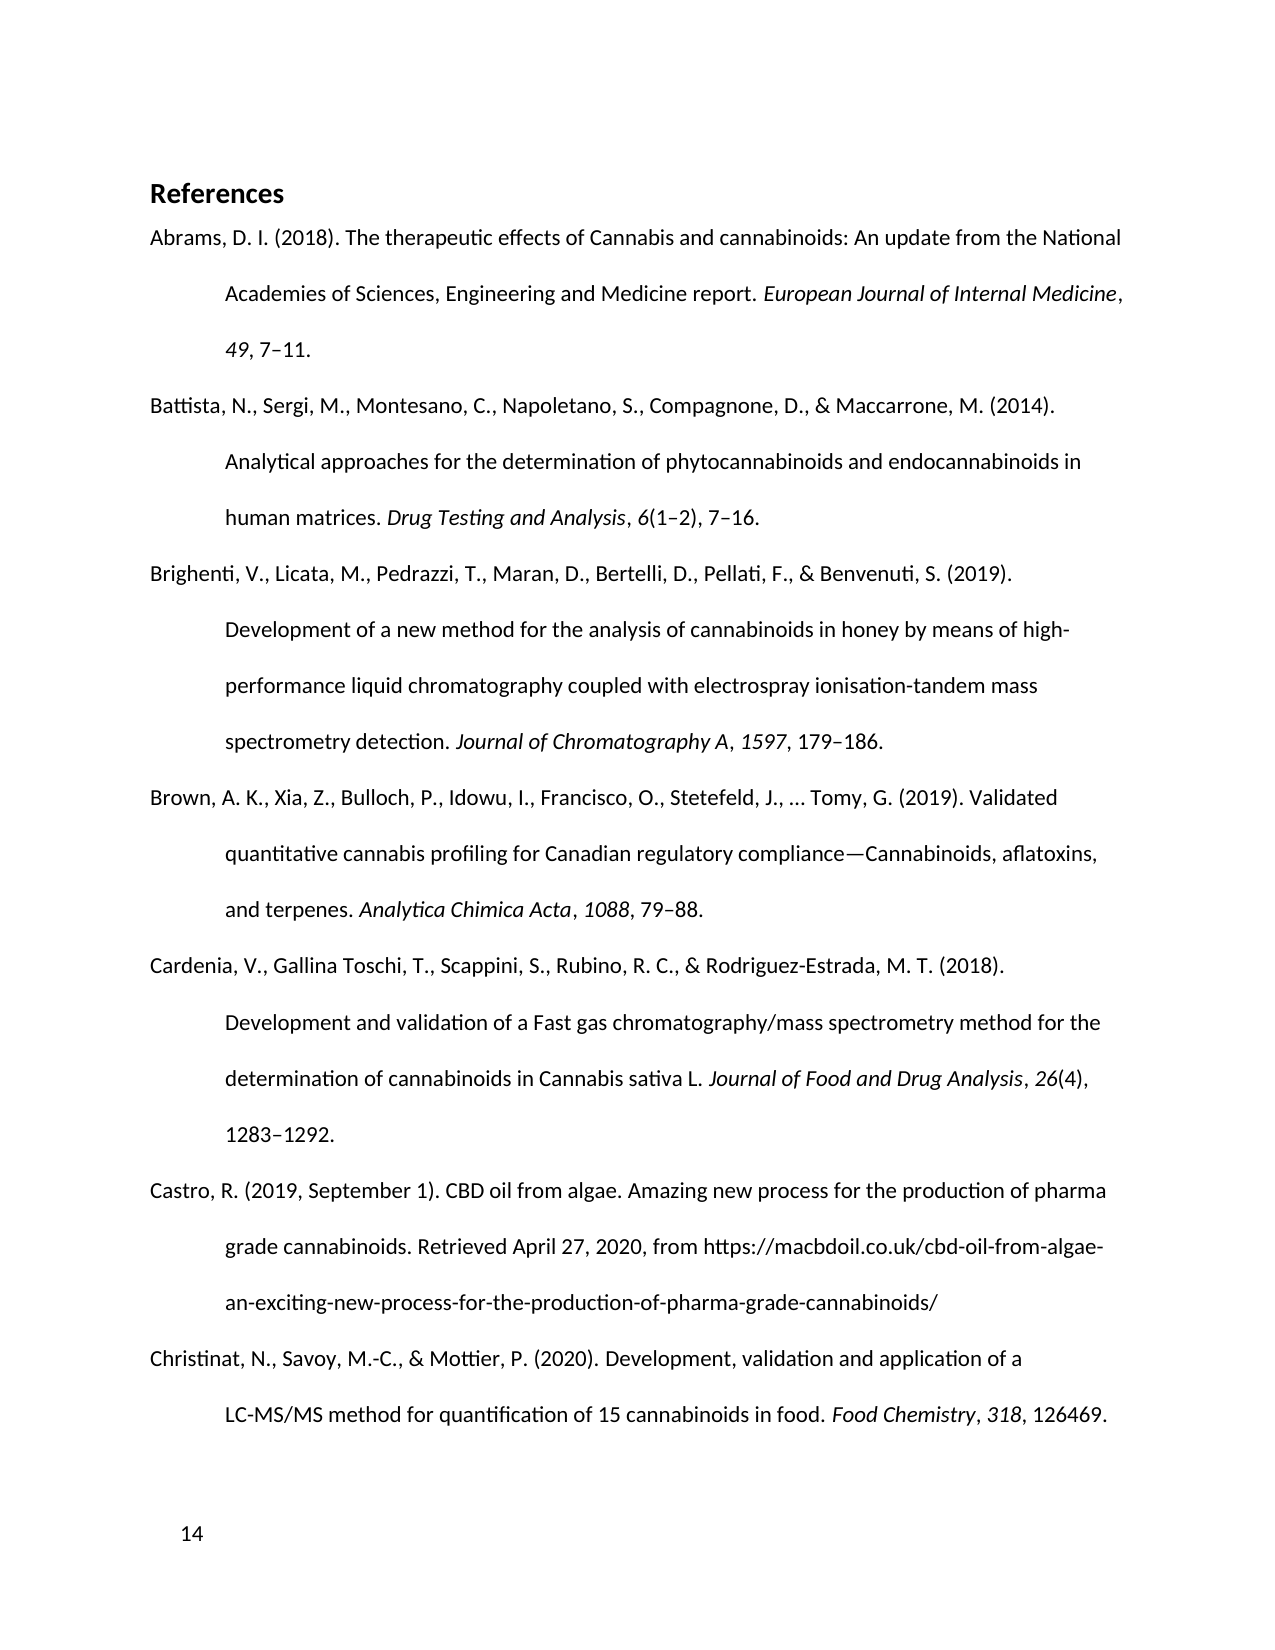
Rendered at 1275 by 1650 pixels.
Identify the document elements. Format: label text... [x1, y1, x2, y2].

text Cardenia, V., Gallina Toschi, T., Scappini, S., Rubino, R. C., & Rodriguez-Estrada, M. T. (2018). Development and validation of a Fast gas chromatography/mass spectrometry method for the determination of cannabinoids in Cannabis sativa L. Journal of Food and Drug Analysis, 26(4), 1283–1292. [150, 952, 1125, 1148]
text Christinat, N., Savoy, M.-C., & Mottier, P. (2020). Development, validation and application of a LC-MS/MS method for quantification of 15 cannabinoids in food. Food Chemistry, 318, 126469. [150, 1344, 1125, 1428]
text Battista, N., Sergi, M., Montesano, C., Napoletano, S., Compagnone, D., & Maccarrone, M. (2014). Analytical approaches for the determination of phytocannabinoids and endocannabinoids in human matrices. Drug Testing and Analysis, 6(1–2), 7–16. [150, 391, 1125, 531]
text Abrams, D. I. (2018). The therapeutic effects of Cannabis and cannabinoids: An update from the National Academies of Sciences, Engineering and Medicine report. European Journal of Internal Medicine, 49, 7–11. [150, 223, 1125, 363]
text Castro, R. (2019, September 1). CBD oil from algae. Amazing new process for the production of pharma grade cannabinoids. Retrieved April 27, 2020, from https://macbdoil.co.uk/cbd-oil-from-algae-an-exciting-new-process-for-the-production-of-pharma-grade-cannabinoids/ [150, 1176, 1125, 1316]
subtitle References [150, 175, 1125, 211]
text Brown, A. K., Xia, Z., Bulloch, P., Idowu, I., Francisco, O., Stetefeld, J., … Tomy, G. (2019). Validated quantitative cannabis profiling for Canadian regulatory compliance—Cannabinoids, aflatoxins, and terpenes. Analytica Chimica Acta, 1088, 79–88. [150, 783, 1125, 924]
text Brighenti, V., Licata, M., Pedrazzi, T., Maran, D., Bertelli, D., Pellati, F., & Benvenuti, S. (2019). Development of a new method for the analysis of cannabinoids in honey by means of high-performance liquid chromatography coupled with electrospray ionisation-tandem mass spectrometry detection. Journal of Chromatography A, 1597, 179–186. [150, 559, 1125, 756]
